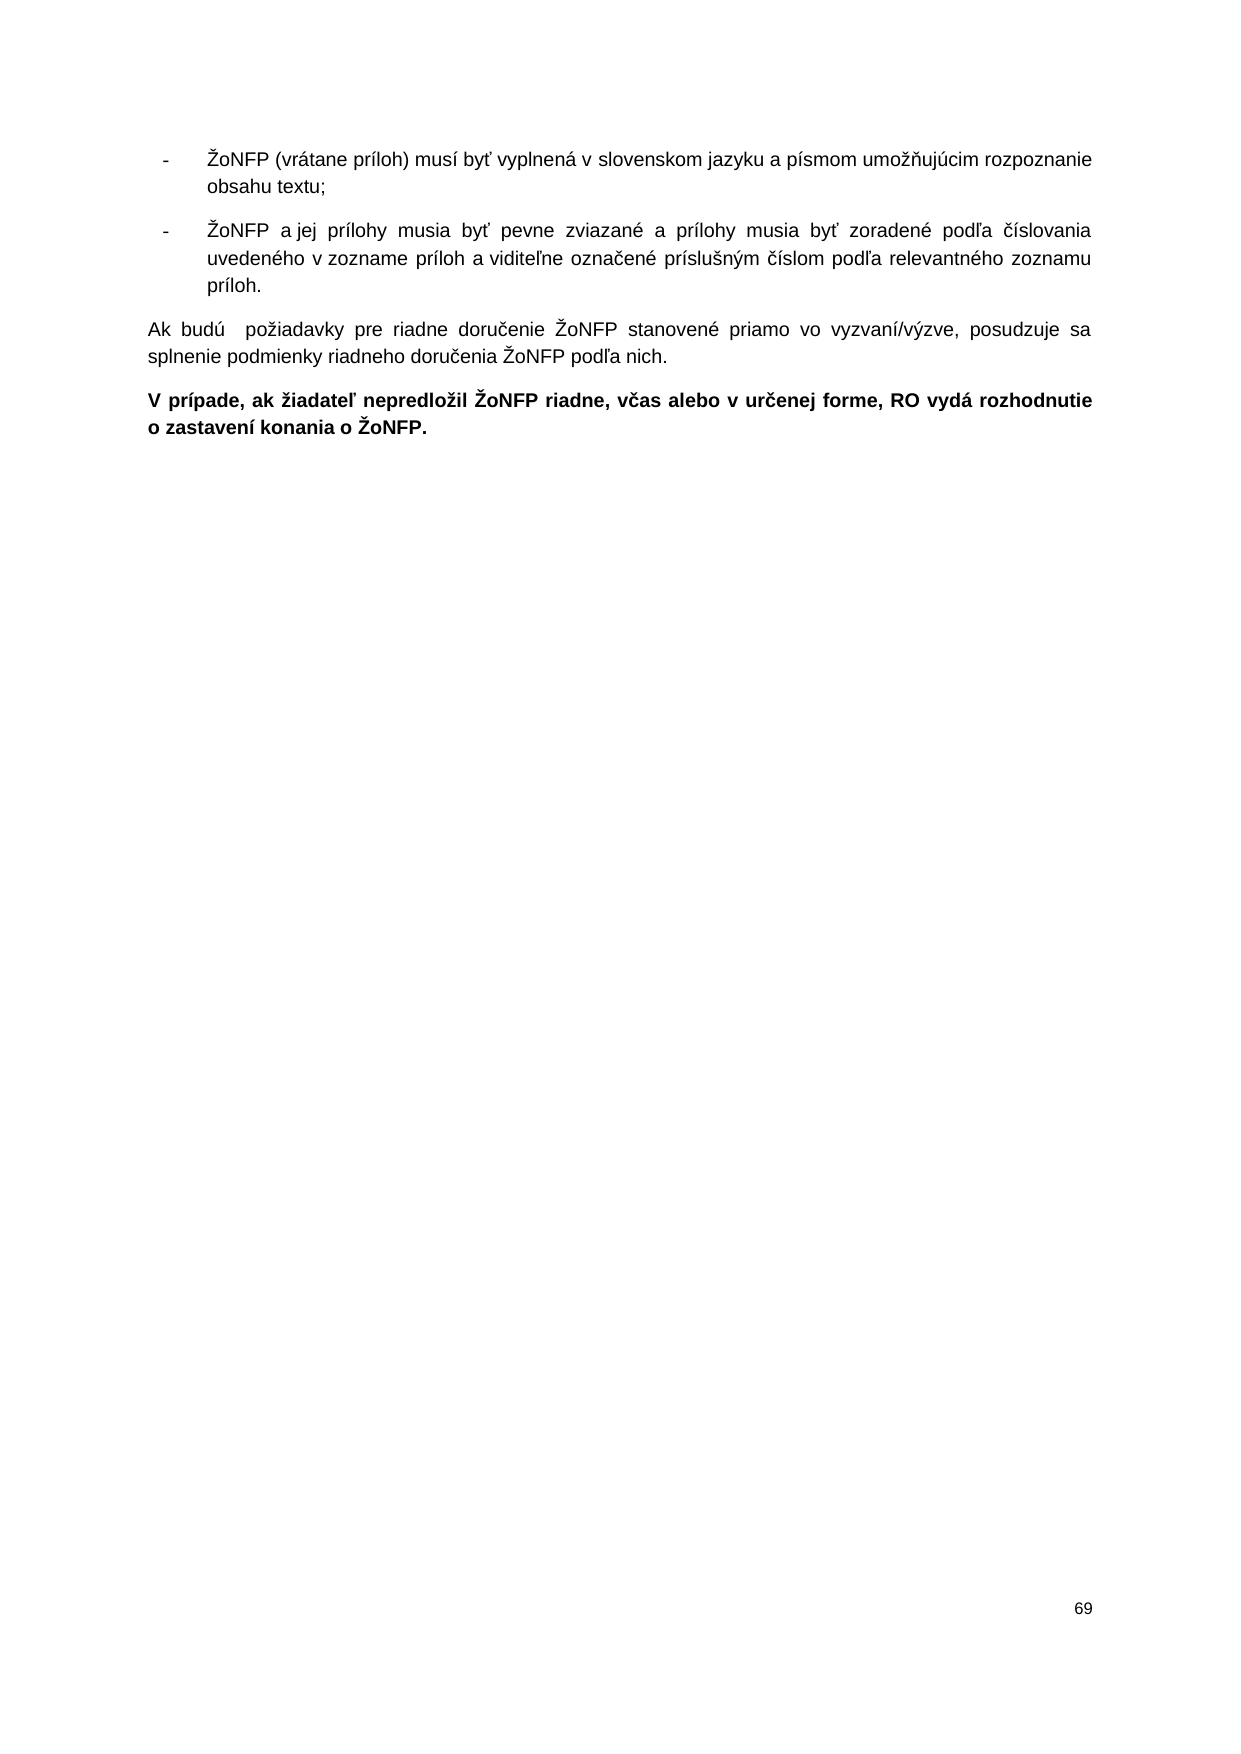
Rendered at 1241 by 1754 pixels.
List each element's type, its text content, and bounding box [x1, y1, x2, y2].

list ŽoNFP (vrátane príloh) musí byť vyplnená v slovenskom jazyku a písmom umožňujúcim rozpoznanie obsahu textu; [162, 148, 1092, 198]
list ŽoNFP a jej prílohy musia byť pevne zviazané a prílohy musia byť zoradené podľa číslovania uvedeného v zozname príloh a viditeľne označené príslušným číslom podľa relevantného zoznamu príloh. [162, 219, 1092, 296]
list V prípade, ak žiadateľ nepredložil ŽoNFP riadne, včas alebo v určenej forme, RO vydá rozhodnutie o zastavení konania o ŽoNFP. [148, 388, 1094, 438]
text Ak budú požiadavky pre riadne doručenie ŽoNFP stanovené priamo vo vyzvaní/výzve, posudzuje sa splnenie podmienky riadneho doručenia ŽoNFP podľa nich. [148, 317, 1092, 367]
